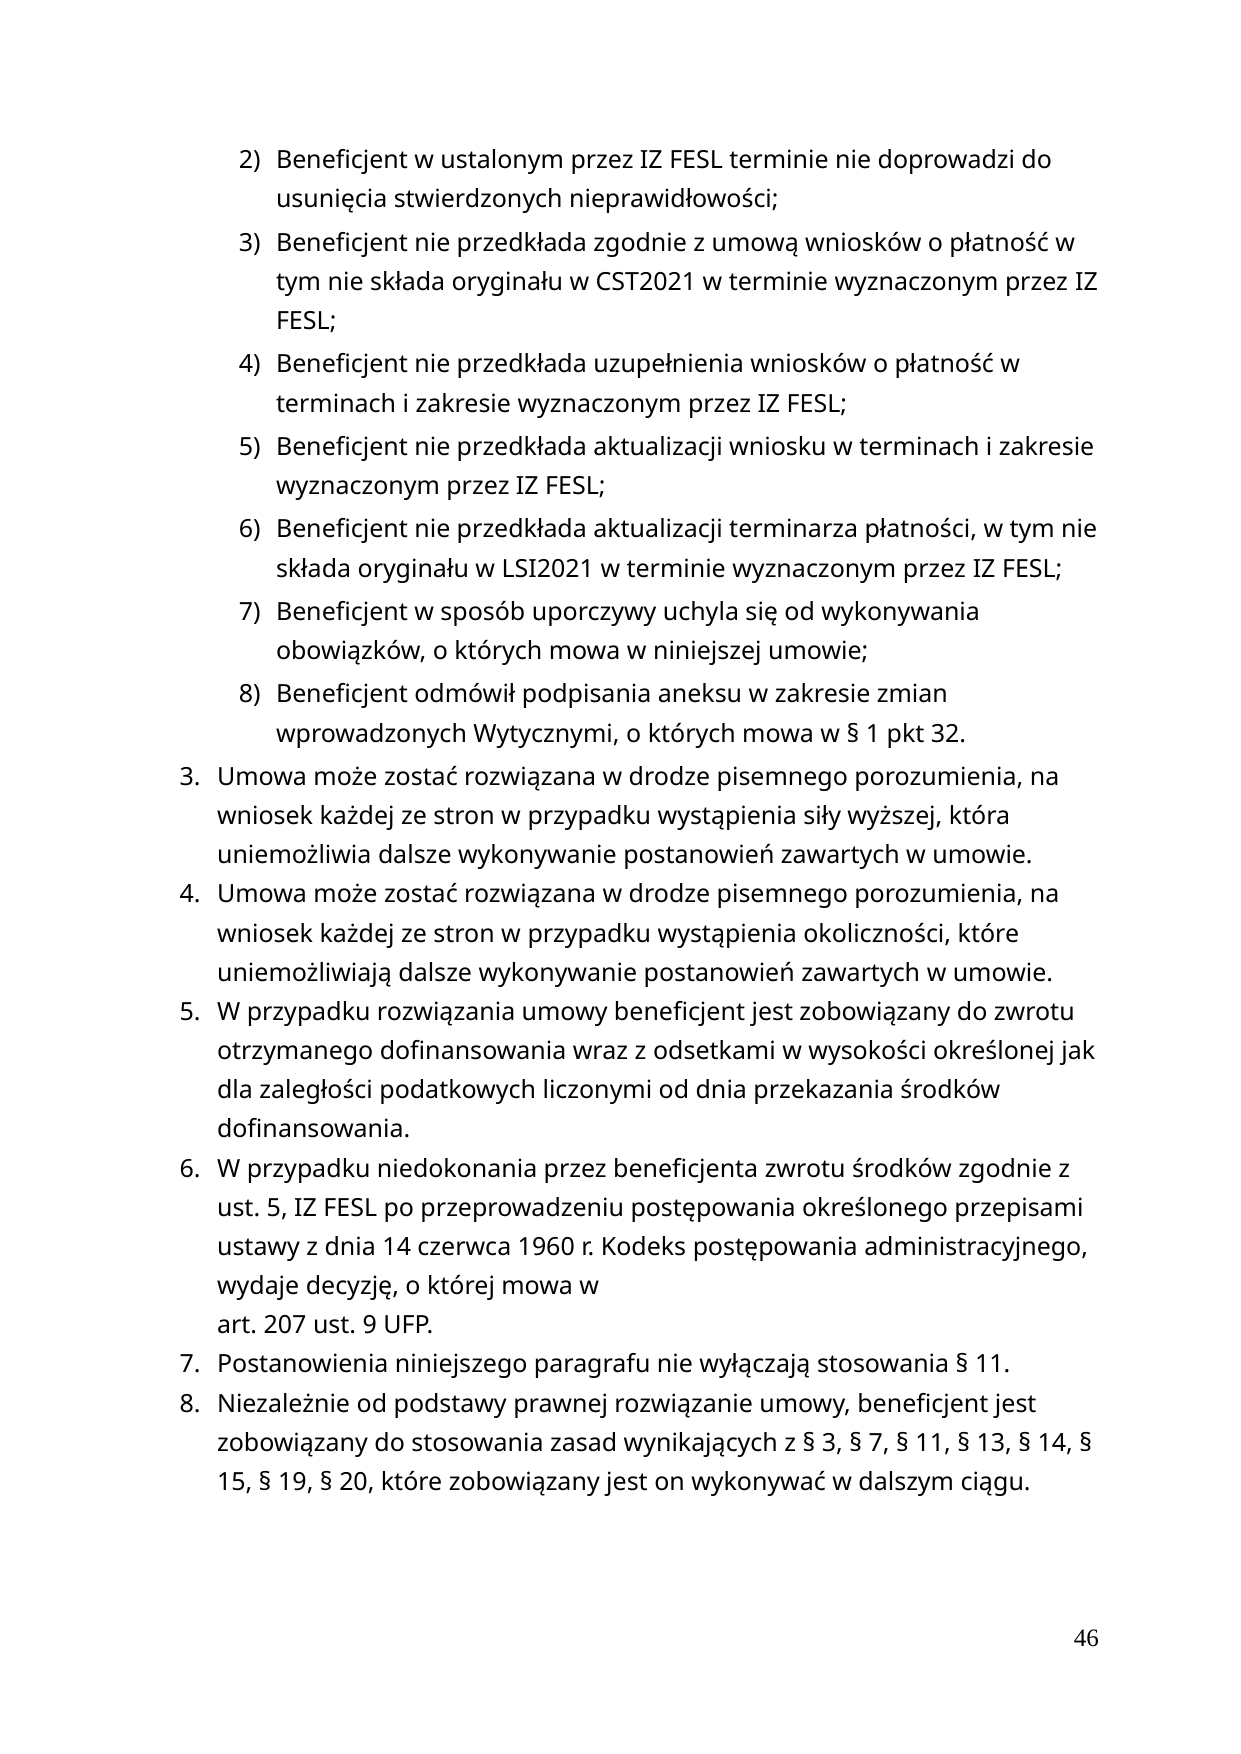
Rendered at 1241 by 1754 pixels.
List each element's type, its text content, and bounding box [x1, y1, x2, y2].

list Beneficjent w ustalonym przez IZ FESL terminie nie doprowadzi do usunięcia stwierdzonych nieprawidłowości; [239, 142, 1098, 215]
list Umowa może zostać rozwiązana w drodze pisemnego porozumienia, na wniosek każdej ze stron w przypadku wystąpienia siły wyższej, która uniemożliwia dalsze wykonywanie postanowień zawartych w umowie. [179, 759, 1098, 871]
list W przypadku rozwiązania umowy beneficjent jest zobowiązany do zwrotu otrzymanego dofinansowania wraz z odsetkami w wysokości określonej jak dla zaległości podatkowych liczonymi od dnia przekazania środków dofinansowania. [179, 994, 1098, 1145]
list Umowa może zostać rozwiązana w drodze pisemnego porozumienia, na wniosek każdej ze stron w przypadku wystąpienia okoliczności, które uniemożliwiają dalsze wykonywanie postanowień zawartych w umowie. [179, 876, 1098, 988]
list Beneficjent nie przedkłada aktualizacji wniosku w terminach i zakresie wyznaczonym przez IZ FESL; [239, 429, 1098, 502]
list W przypadku niedokonania przez beneficjenta zwrotu środków zgodnie z ust. 5, IZ FESL po przeprowadzeniu postępowania określonego przepisami ustawy z dnia 14 czerwca 1960 r. Kodeks postępowania administracyjnego, wydaje decyzję, o której mowa w art. 207 ust. 9 UFP. [179, 1150, 1098, 1341]
list Beneficjent nie przedkłada zgodnie z umową wniosków o płatność w tym nie składa oryginału w CST2021 w terminie wyznaczonym przez IZ FESL; [239, 224, 1098, 337]
list Beneficjent nie przedkłada uzupełnienia wniosków o płatność w terminach i zakresie wyznaczonym przez IZ FESL; [239, 346, 1098, 419]
list Beneficjent nie przedkłada aktualizacji terminarza płatności, w tym nie składa oryginału w LSI2021 w terminie wyznaczonym przez IZ FESL; [239, 511, 1098, 584]
list Postanowienia niniejszego paragrafu nie wyłączają stosowania § 11. [179, 1346, 1098, 1380]
list Beneficjent odmówił podpisania aneksu w zakresie zmian wprowadzonych Wytycznymi, o których mowa w § 1 pkt 32. [239, 676, 1098, 749]
list Niezależnie od podstawy prawnej rozwiązanie umowy, beneficjent jest zobowiązany do stosowania zasad wynikających z § 3, § 7, § 11, § 13, § 14, § 15, § 19, § 20, które zobowiązany jest on wykonywać w dalszym ciągu. [179, 1385, 1098, 1498]
list Beneficjent w sposób uporczywy uchyla się od wykonywania obowiązków, o których mowa w niniejszej umowie; [239, 594, 1098, 667]
